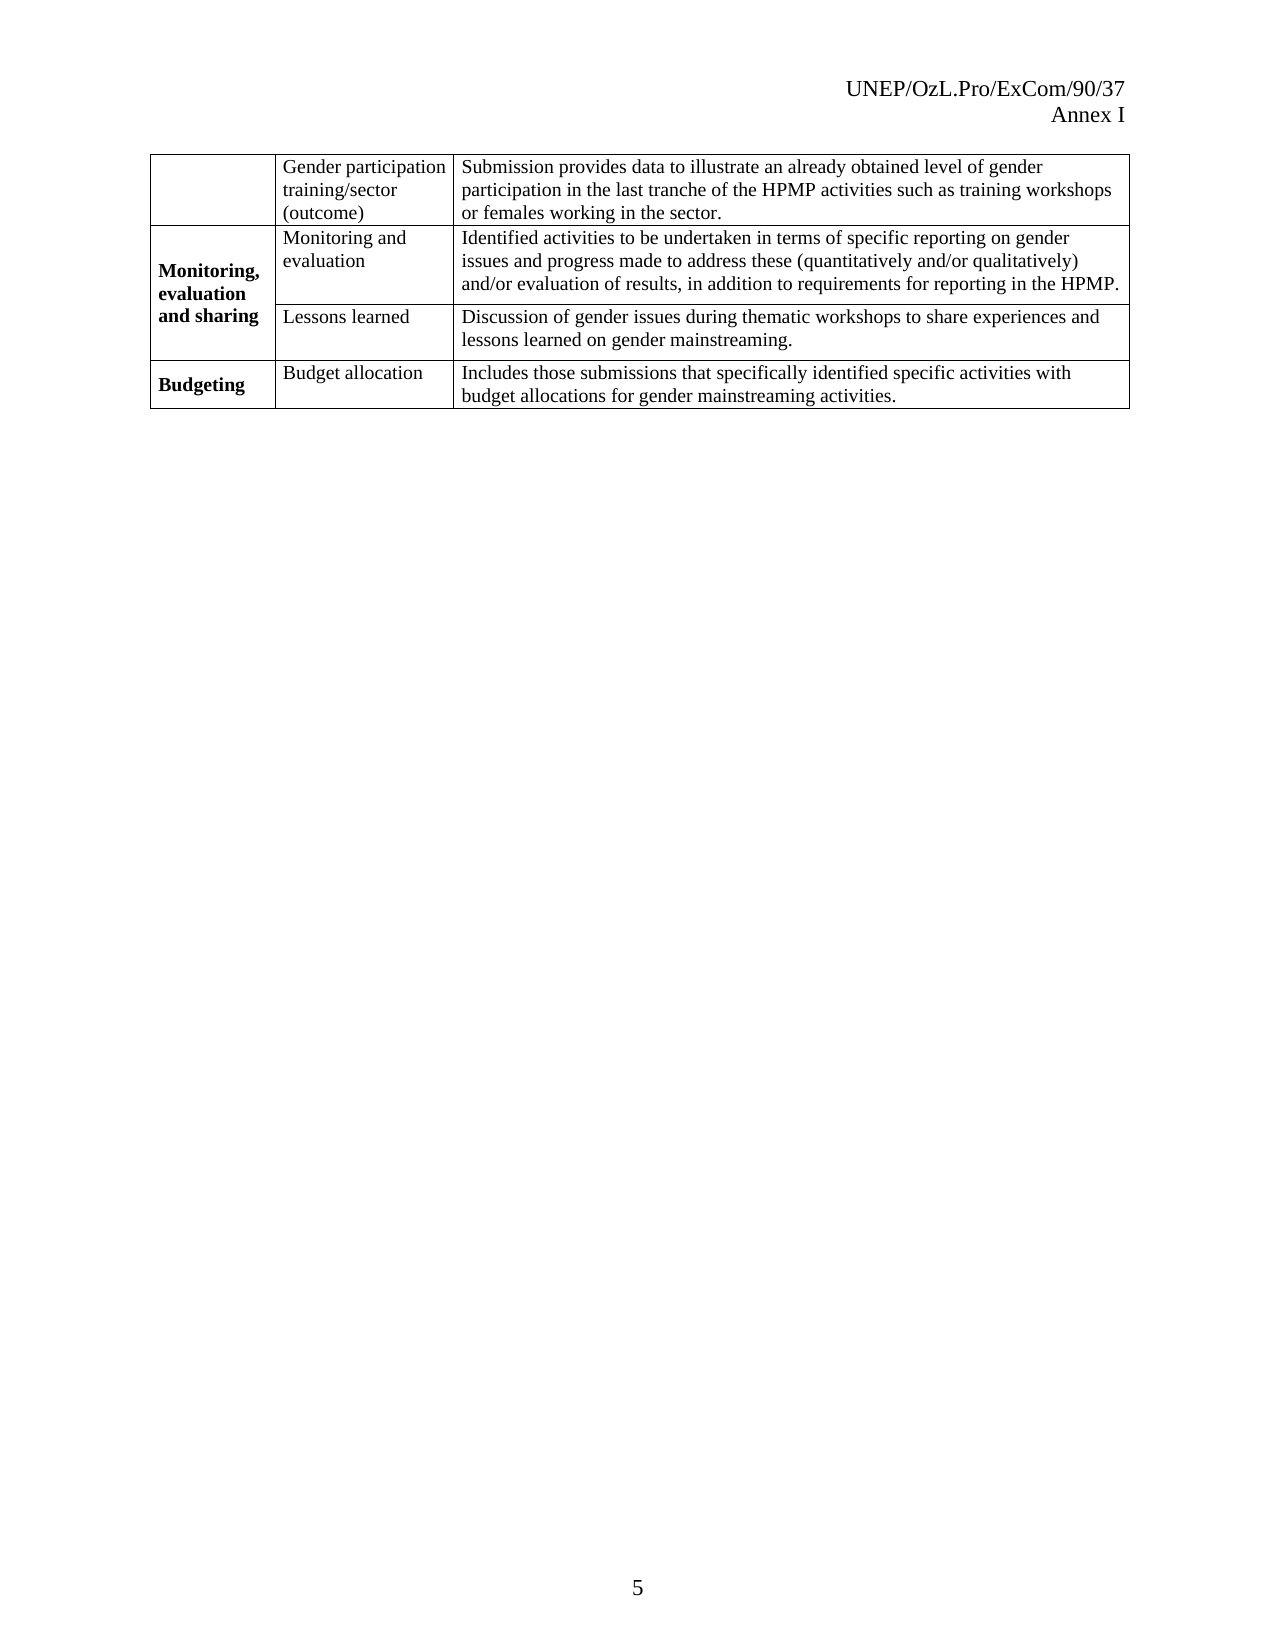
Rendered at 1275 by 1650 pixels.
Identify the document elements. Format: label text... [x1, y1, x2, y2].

table_cell Discussion of gender issues during thematic workshops to share experiences and lessons learned on gender mainstreaming. [454, 305, 1129, 360]
table_cell Budget allocation [276, 361, 453, 407]
table_cell Lessons learned [276, 305, 453, 360]
table_cell Gender participation training/sector (outcome) [276, 155, 453, 225]
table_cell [151, 155, 275, 225]
table_cell Identified activities to be undertaken in terms of specific reporting on gender issues and progress made to address these (quantitatively and/or qualitatively) and/or evaluation of results, in addition to requirements for reporting in the HPMP. [454, 226, 1129, 304]
table_cell Monitoring, evaluation and sharing [151, 226, 275, 360]
table_cell Monitoring and evaluation [276, 226, 453, 304]
table_cell Budgeting [151, 361, 275, 407]
table_cell Submission provides data to illustrate an already obtained level of gender participation in the last tranche of the HPMP activities such as training workshops or females working in the sector. [454, 155, 1129, 225]
table_cell Includes those submissions that specifically identified specific activities with budget allocations for gender mainstreaming activities. [454, 361, 1129, 407]
